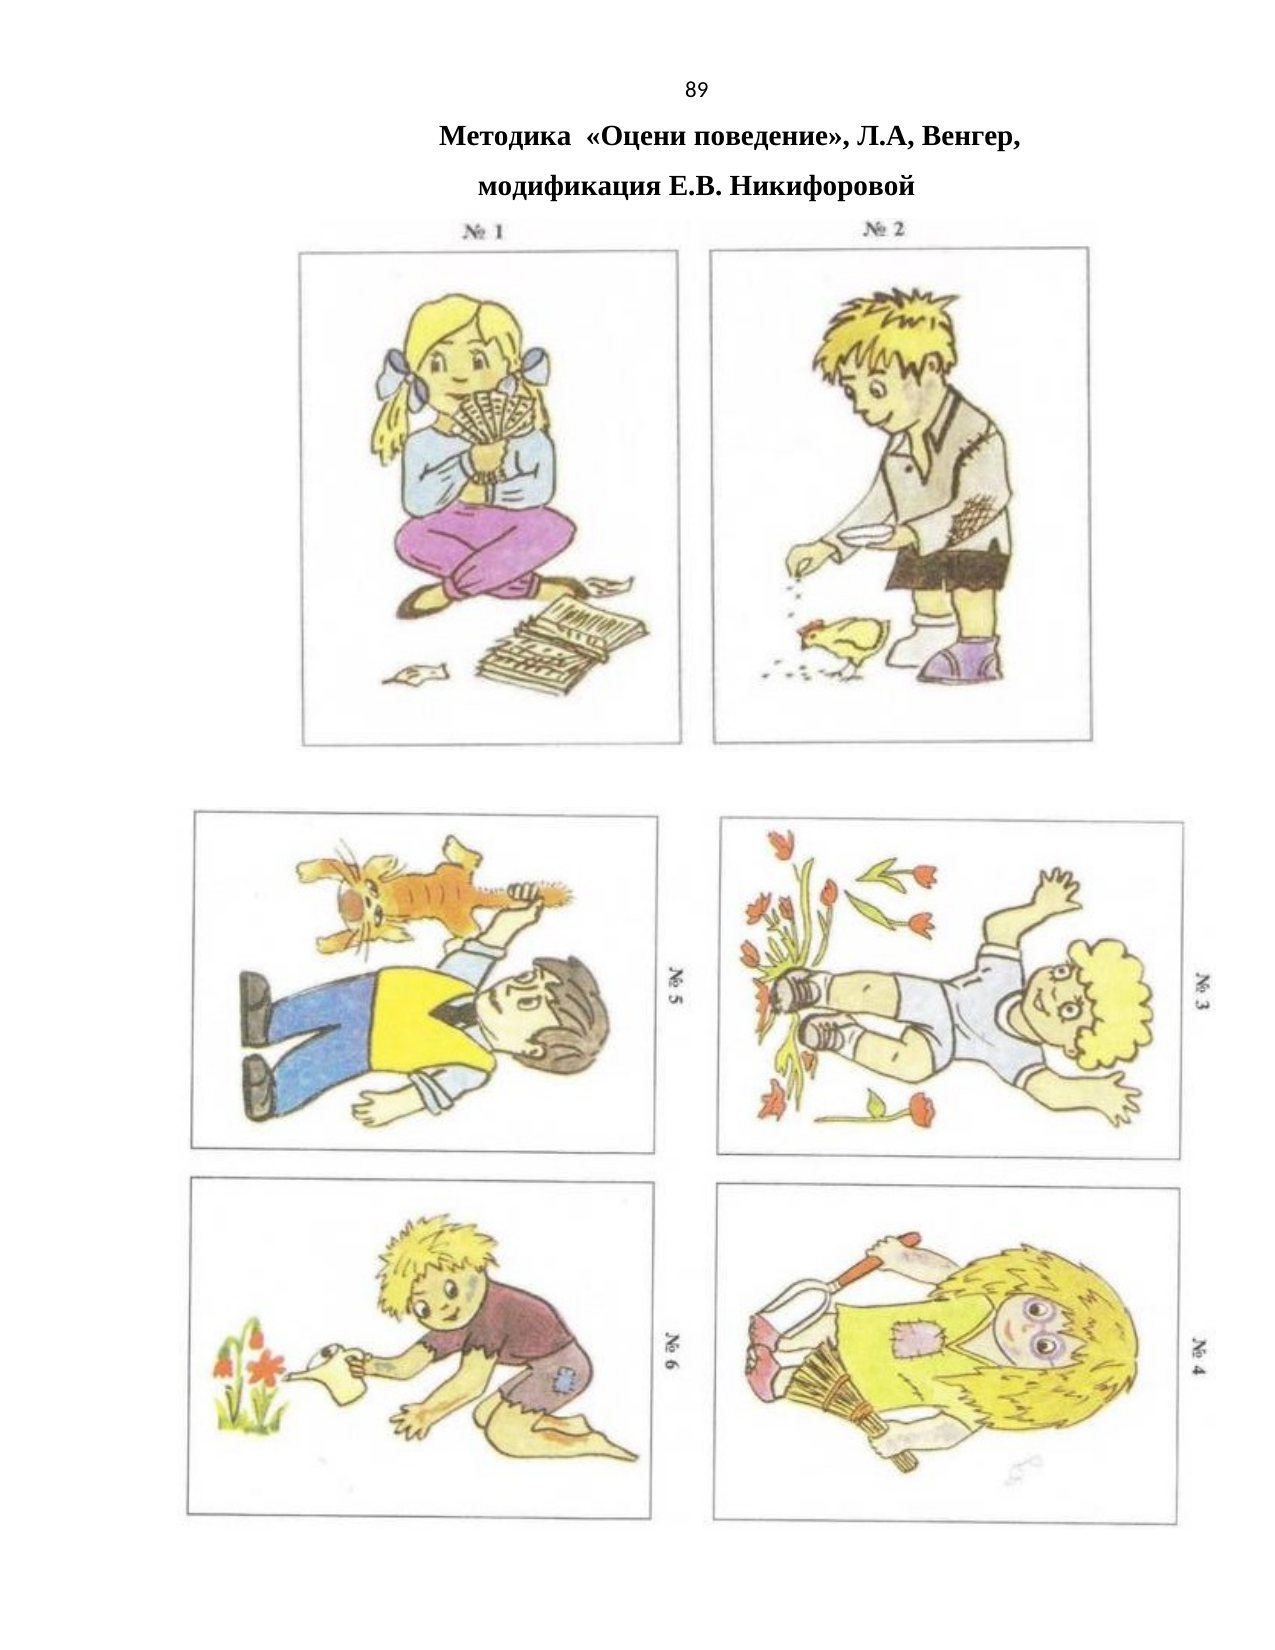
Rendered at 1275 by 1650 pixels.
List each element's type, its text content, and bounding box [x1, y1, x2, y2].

picture [177, 807, 1216, 1530]
picture [295, 218, 1098, 752]
text Методика «Оцени поведение», Л.А, Венгер, модификация Е.В. Никифоровой [177, 118, 1216, 202]
